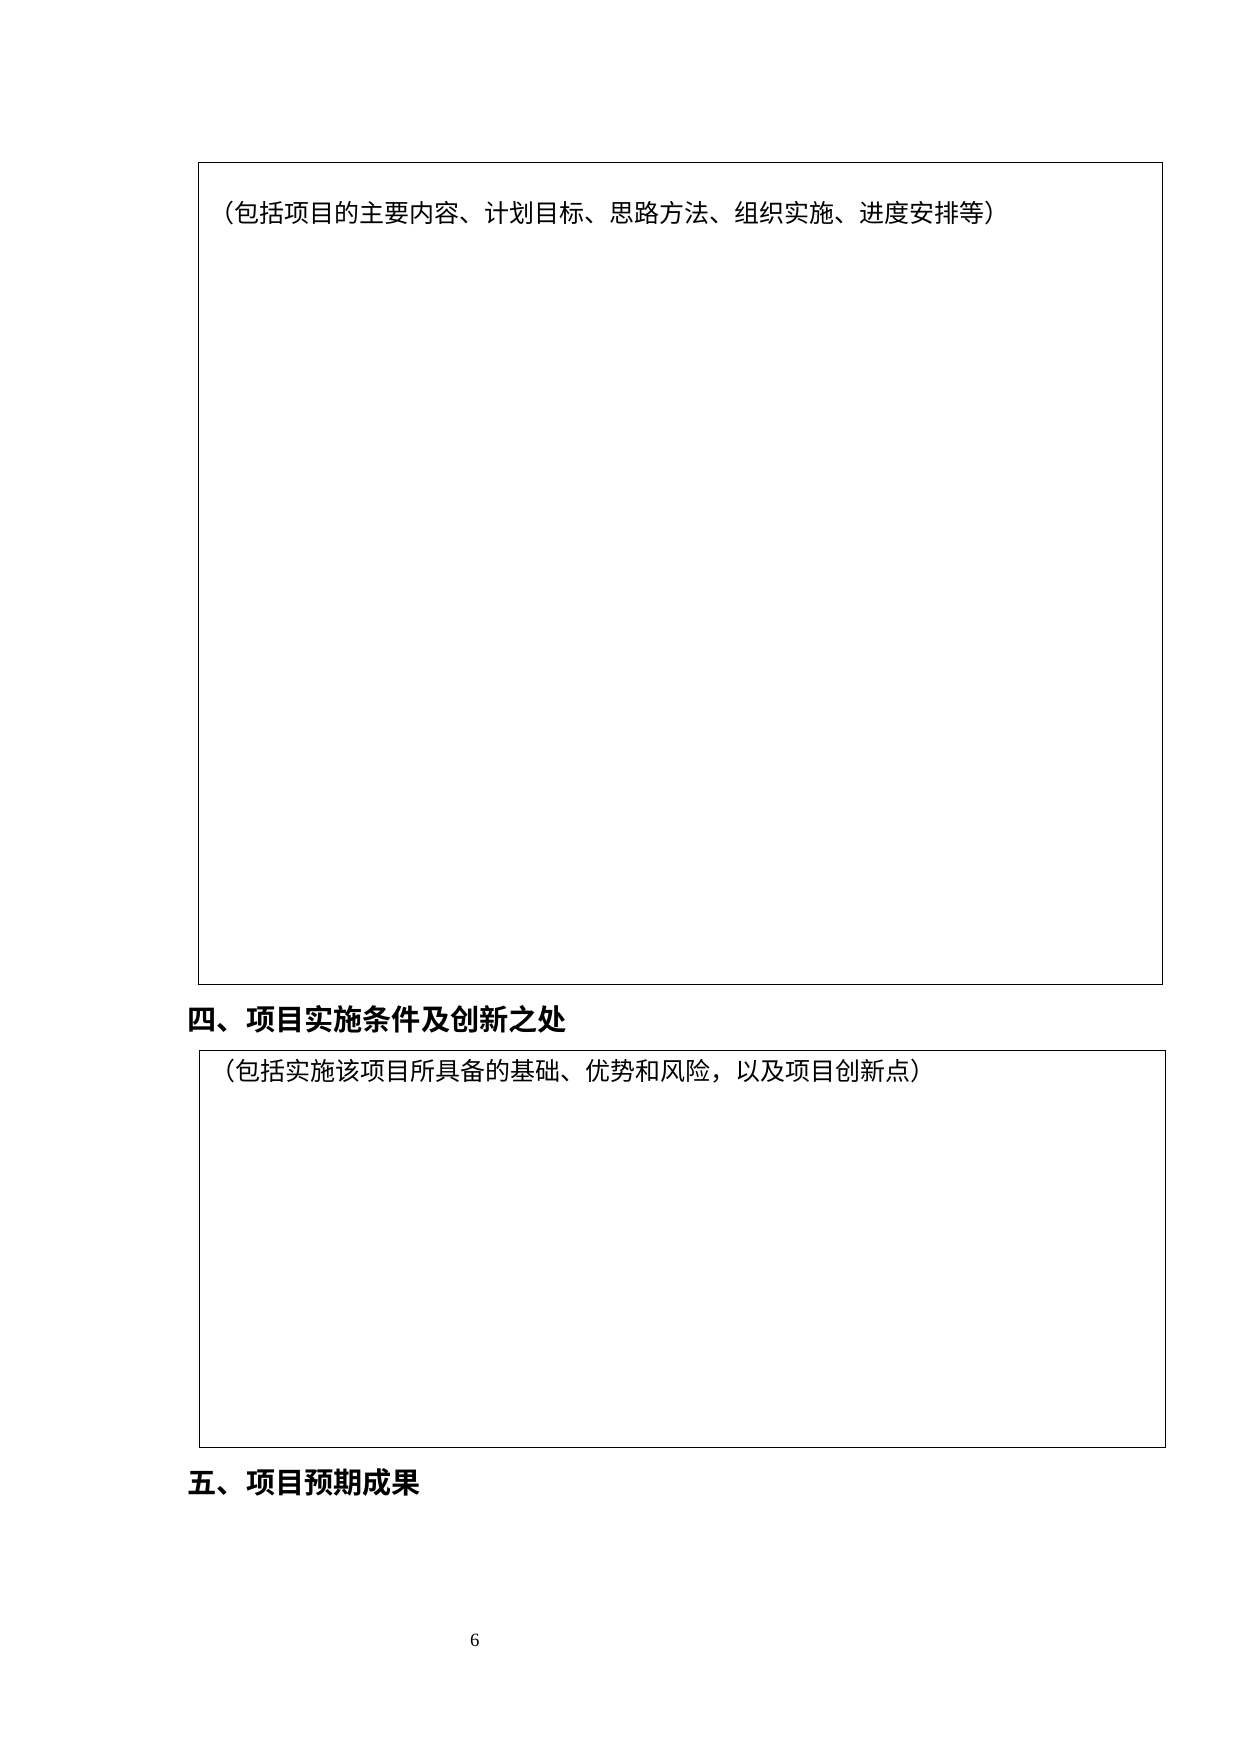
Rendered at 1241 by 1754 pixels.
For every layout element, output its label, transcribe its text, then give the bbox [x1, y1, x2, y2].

text 四、项目实施条件及创新之处 [187, 985, 1094, 1050]
table_header （包括项目的主要内容、计划目标、思路方法、组织实施、进度安排等） [199, 163, 1162, 984]
table_header （包括实施该项目所具备的基础、优势和风险，以及项目创新点） [200, 1051, 1165, 1447]
text 五、项目预期成果 [187, 1448, 1094, 1513]
